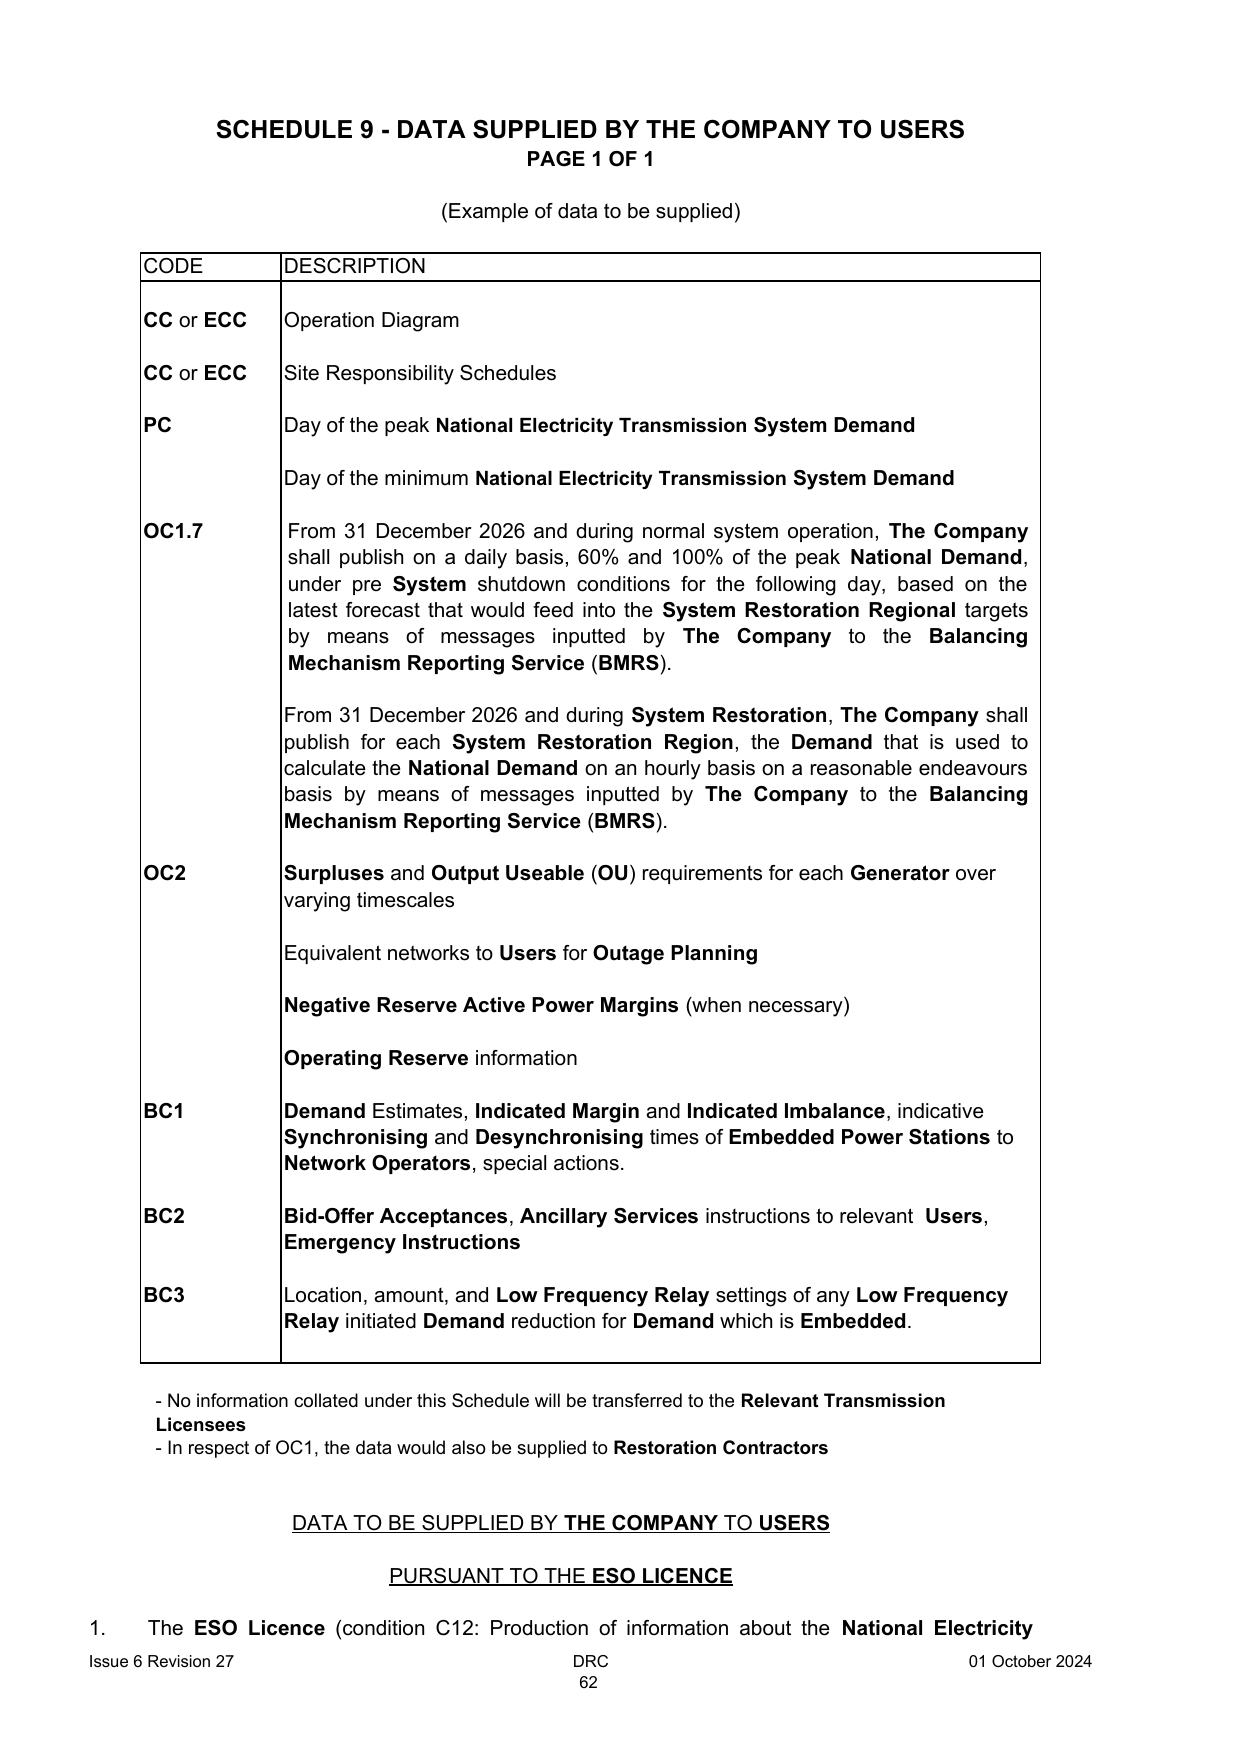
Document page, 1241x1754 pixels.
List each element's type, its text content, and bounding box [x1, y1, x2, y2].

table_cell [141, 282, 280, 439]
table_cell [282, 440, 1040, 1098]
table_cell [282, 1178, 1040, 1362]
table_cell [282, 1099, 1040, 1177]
text DATA TO BE SUPPLIED BY THE COMPANY TO USERS [89, 1511, 1033, 1535]
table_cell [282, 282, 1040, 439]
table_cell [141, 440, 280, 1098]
text - In respect of OC1, the data would also be supplied to Restoration Contractors [155, 1437, 1033, 1459]
text SCHEDULE 9 - DATA SUPPLIED BY THE COMPANY TO USERS [89, 115, 1092, 144]
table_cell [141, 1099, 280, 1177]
text (Example of data to be supplied) [89, 199, 1092, 223]
text - No information collated under this Schedule will be transferred to the Relevant Transmission Licensees [155, 1390, 1033, 1435]
text PAGE 1 OF 1 [89, 147, 1092, 171]
text PURSUANT TO THE ESO LICENCE [89, 1563, 1033, 1587]
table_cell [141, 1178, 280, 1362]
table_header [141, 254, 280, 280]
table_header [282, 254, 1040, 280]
